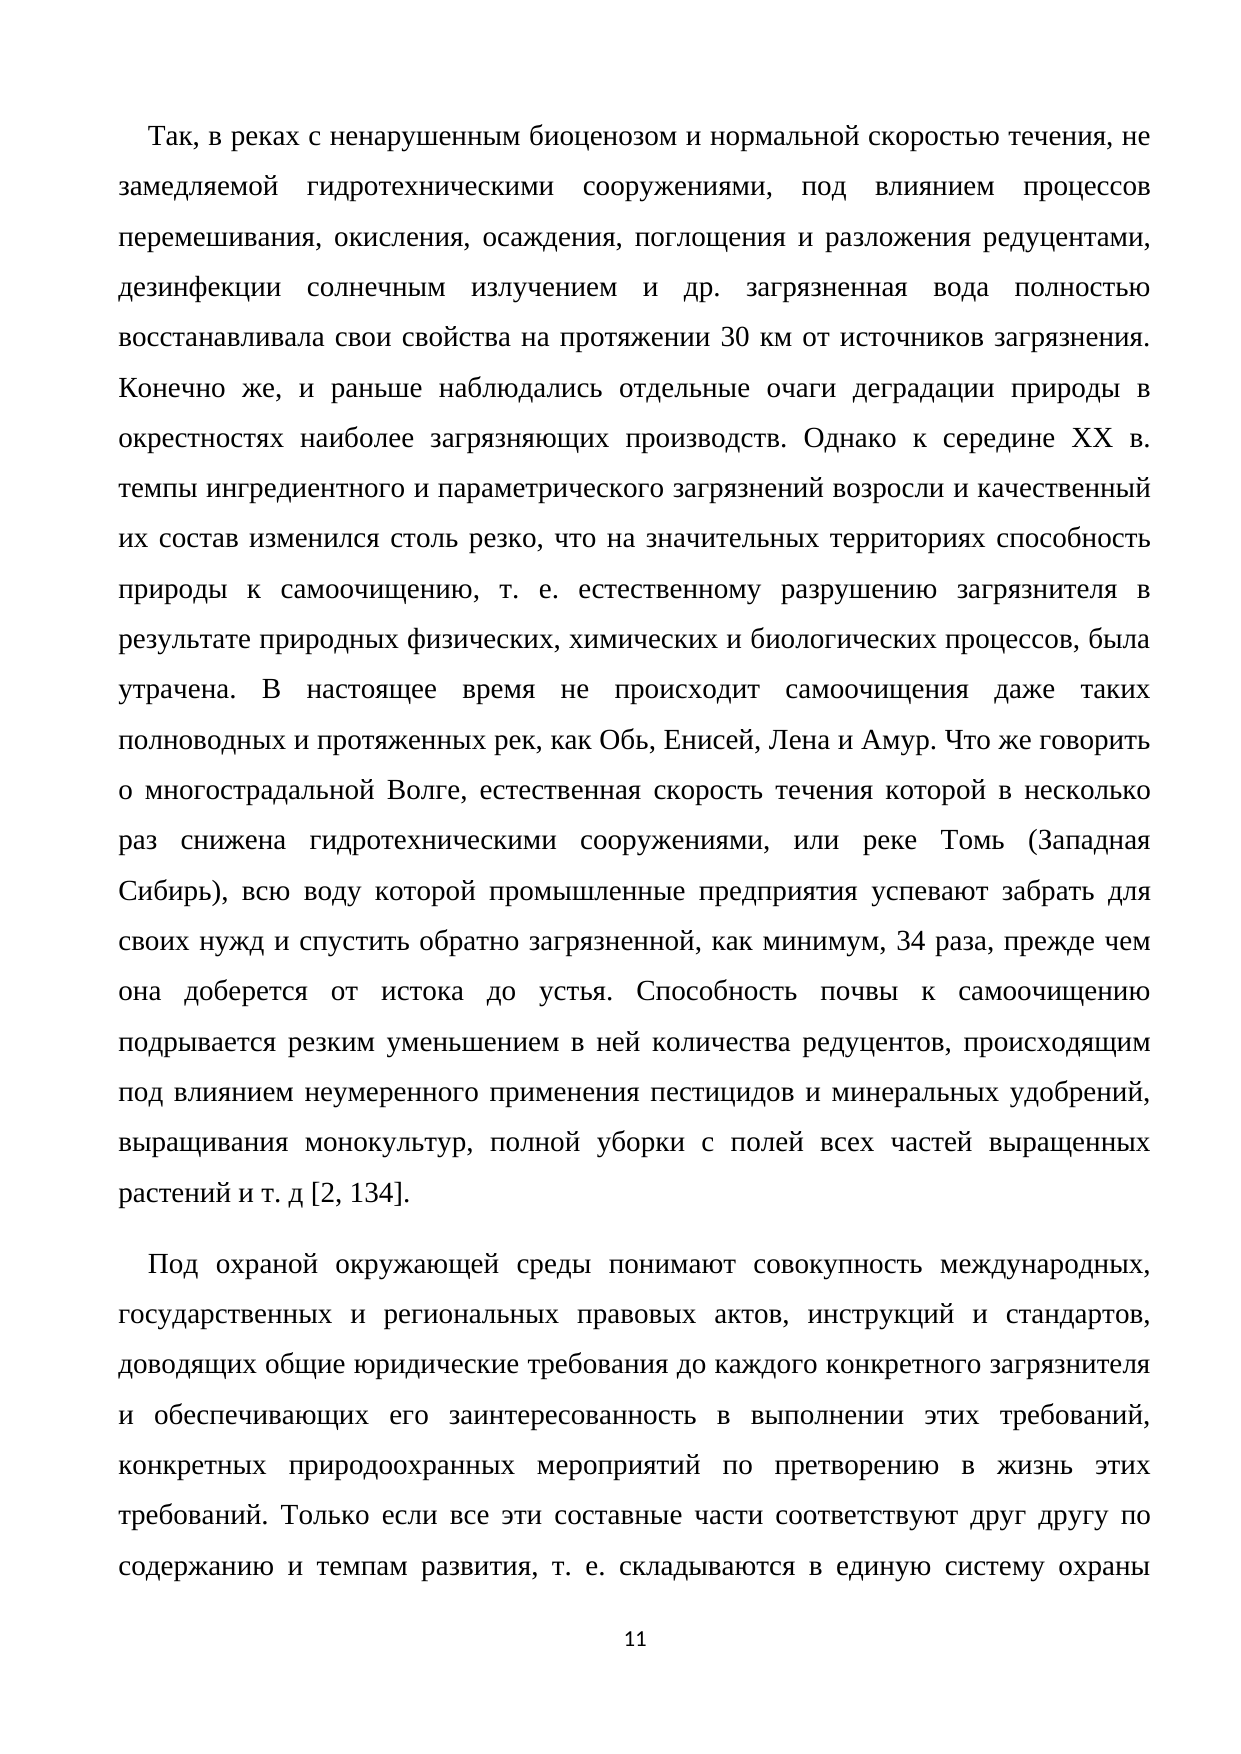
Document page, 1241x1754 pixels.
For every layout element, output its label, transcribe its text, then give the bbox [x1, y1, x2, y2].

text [118, 1246, 1152, 1581]
text Так, в реках с ненарушенным биоценозом и нормальной скоростью течения, не замедляемой гидротехническими сооружениями, под влиянием процессов перемешивания, окисления, осаждения, поглощения и разложения редуцентами, дезинфекции солнечным излучением и др. загрязненная вода полностью восстанавливала свои свойства на протяжении 30 км от источников загрязнения. Конечно же, и раньше наблюдались отдельные очаги деградации природы в окрестностях наиболее загрязняющих производств. Однако к середине XX в. темпы ингредиентного и параметрического загрязнений возросли и качественный их состав изменился столь резко, что на значительных территориях способность природы к самоочищению, т. е. естественному разрушению загрязнителя в результате природных физических, химических и биологических процессов, была утрачена. В настоящее время не происходит самоочищения даже таких полноводных и протяженных рек, как Обь, Енисей, Лена и Амур. Что же говорить о многострадальной Волге, естественная скорость течения которой в несколько раз снижена гидротехническими сооружениями, или реке Томь (Западная Сибирь), всю воду которой промышленные предприятия успевают забрать для своих нужд и спустить обратно загрязненной, как минимум, 34 раза, прежде чем она доберется от истока до устья. Способность почвы к самоочищению подрывается резким уменьшением в ней количества редуцентов, происходящим под влиянием неумеренного применения пестицидов и минеральных удобрений, выращивания монокультур, полной уборки с полей всех частей выращенных растений и т. д [2, 134]. [118, 118, 1152, 1208]
